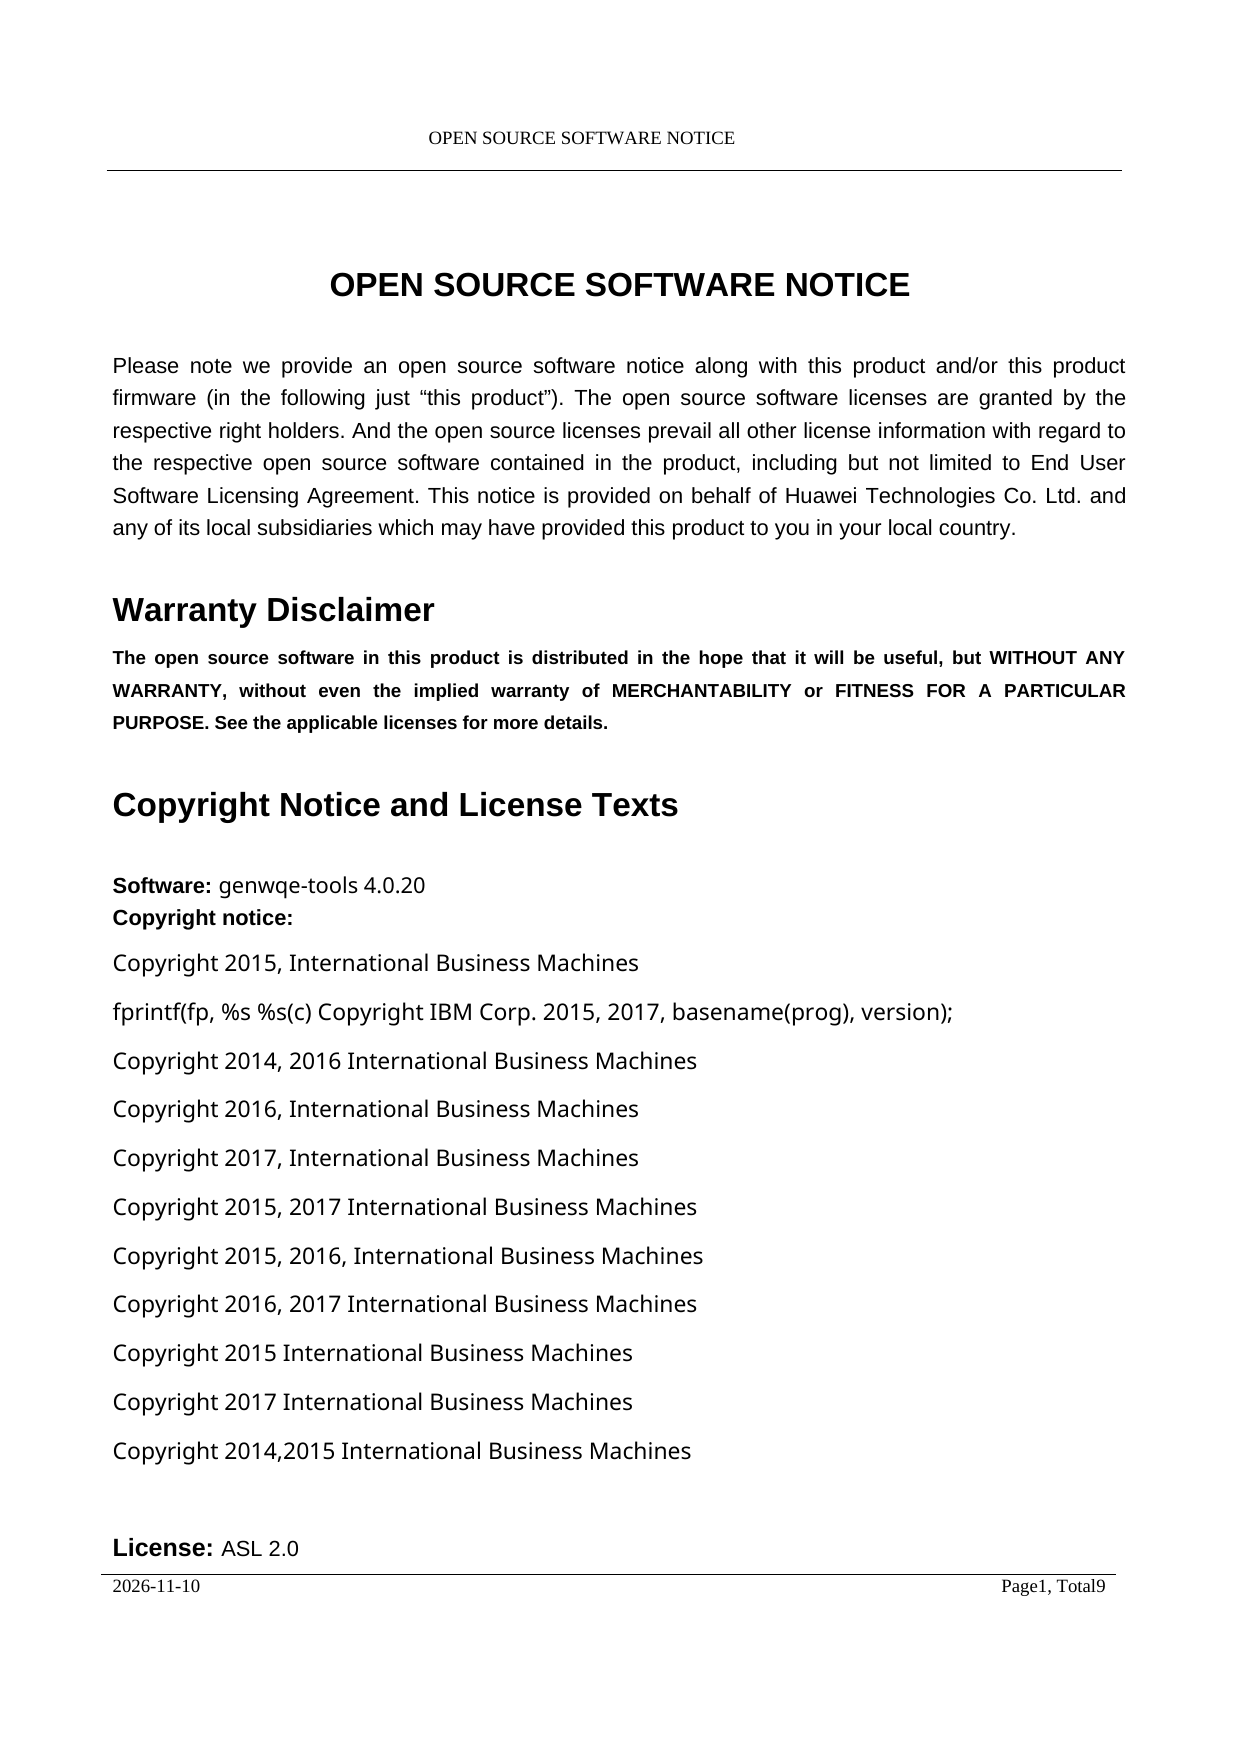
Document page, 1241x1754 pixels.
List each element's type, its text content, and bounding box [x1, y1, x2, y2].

text Copyright 2015, International Business Machines fprintf(fp, %s %s(c) Copyright IBM Corp. 2015, 2017, basename(prog), version); Copyright 2014, 2016 International Business Machines Copyright 2016, International Business Machines Copyright 2017, International Business Machines Copyright 2015, 2017 International Business Machines Copyright 2015, 2016, International Business Machines Copyright 2016, 2017 International Business Machines Copyright 2015 International Business Machines Copyright 2017 International Business Machines Copyright 2014,2015 International Business Machines [112, 947, 1128, 1515]
text Copyright Notice and License Texts [112, 771, 1128, 836]
text The open source software in this product is distributed in the hope that it will be useful, but WITHOUT ANY WARRANTY, without even the implied warranty of MERCHANTABILITY or FITNESS FOR A PARTICULAR PURPOSE. See the applicable licenses for more details. [112, 641, 1128, 739]
text Please note we provide an open source software notice along with this product and/or this product firmware (in the following just “this product”). The open source software licenses are granted by the respective right holders. And the open source licenses prevail all other license information with regard to the respective open source software contained in the product, including but not limited to End User Software Licensing Agreement. This notice is provided on behalf of Huawei Technologies Co. Ltd. and any of its local subsidiaries which may have provided this product to you in your local country. [112, 349, 1128, 544]
text Copyright notice: [112, 901, 1128, 934]
text Software: genwqe-tools 4.0.20 [112, 869, 1128, 901]
text OPEN SOURCE SOFTWARE NOTICE [112, 251, 1128, 316]
text Warranty Disclaimer [112, 576, 1128, 641]
text License: ASL 2.0 [112, 1532, 1128, 1564]
